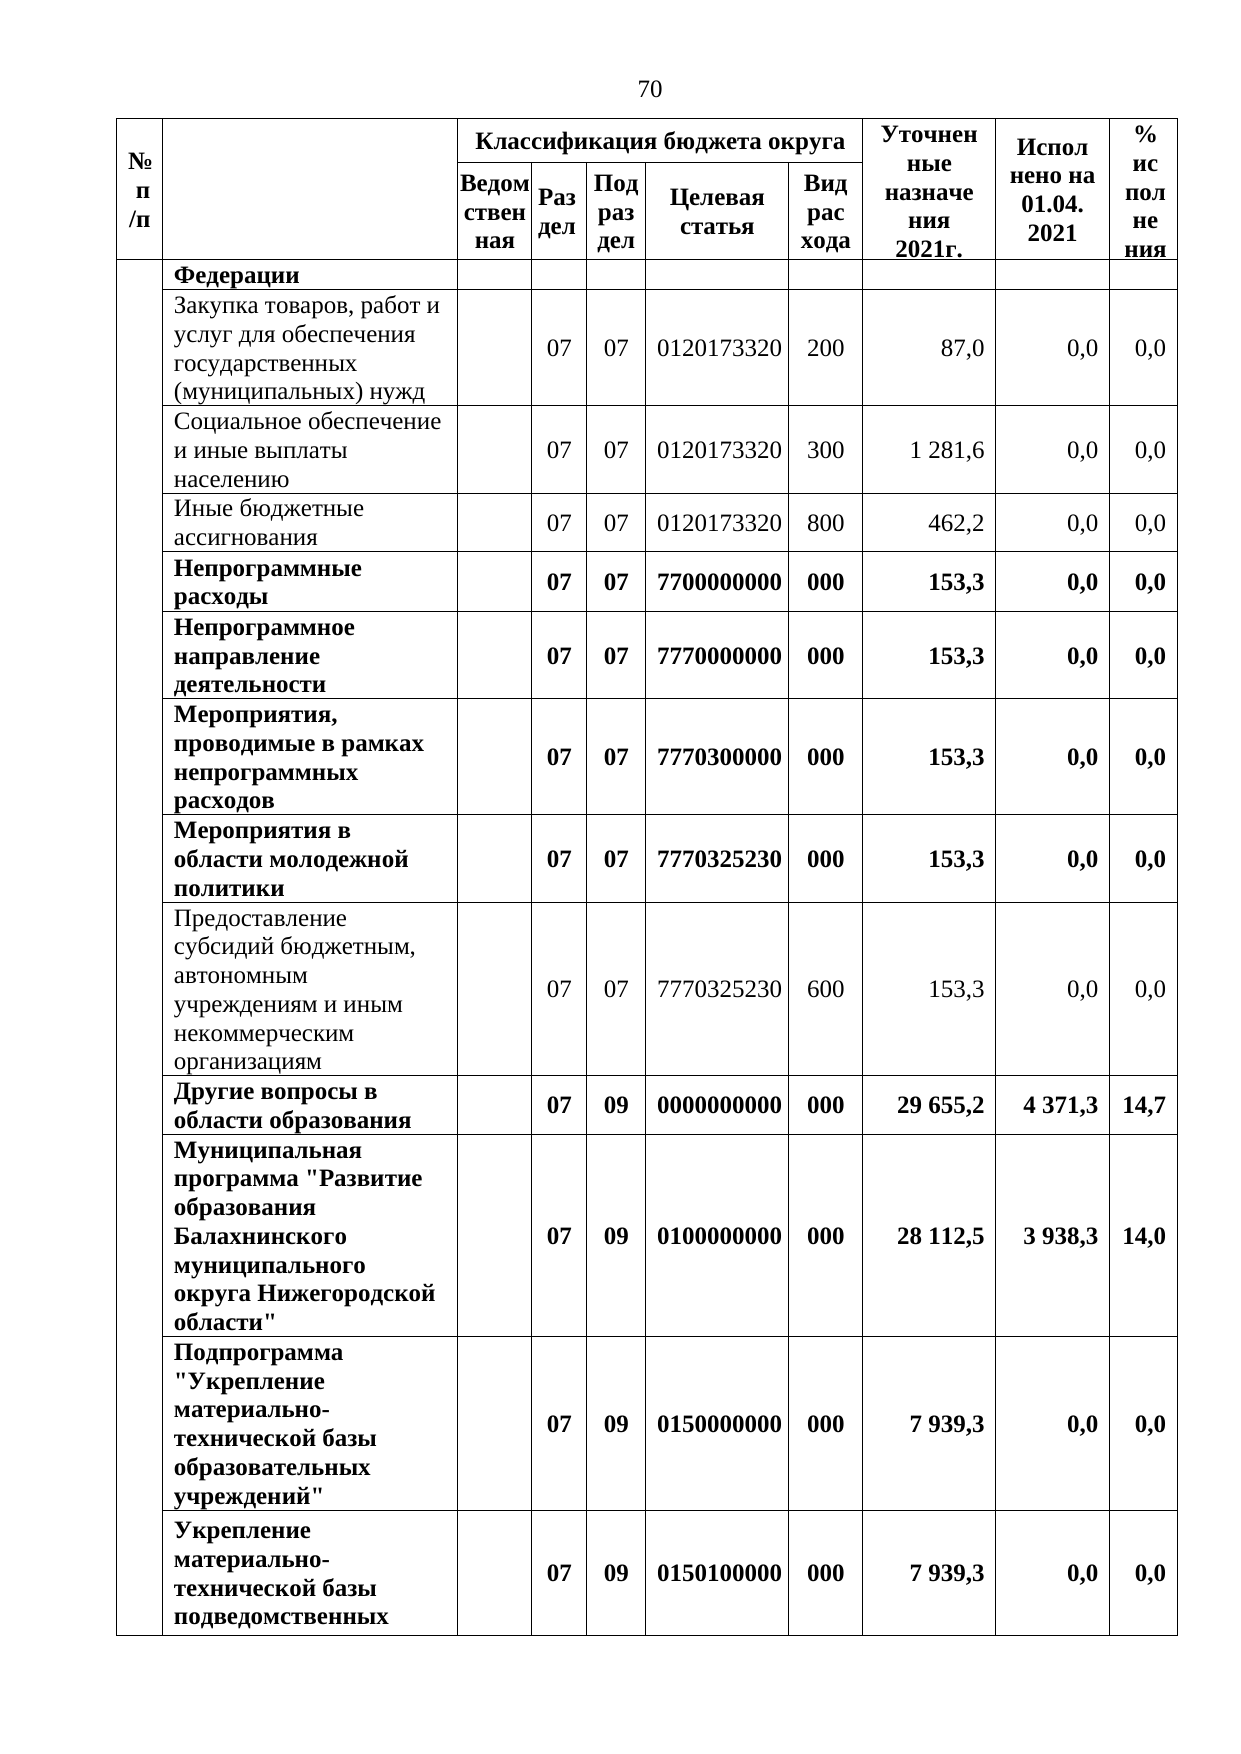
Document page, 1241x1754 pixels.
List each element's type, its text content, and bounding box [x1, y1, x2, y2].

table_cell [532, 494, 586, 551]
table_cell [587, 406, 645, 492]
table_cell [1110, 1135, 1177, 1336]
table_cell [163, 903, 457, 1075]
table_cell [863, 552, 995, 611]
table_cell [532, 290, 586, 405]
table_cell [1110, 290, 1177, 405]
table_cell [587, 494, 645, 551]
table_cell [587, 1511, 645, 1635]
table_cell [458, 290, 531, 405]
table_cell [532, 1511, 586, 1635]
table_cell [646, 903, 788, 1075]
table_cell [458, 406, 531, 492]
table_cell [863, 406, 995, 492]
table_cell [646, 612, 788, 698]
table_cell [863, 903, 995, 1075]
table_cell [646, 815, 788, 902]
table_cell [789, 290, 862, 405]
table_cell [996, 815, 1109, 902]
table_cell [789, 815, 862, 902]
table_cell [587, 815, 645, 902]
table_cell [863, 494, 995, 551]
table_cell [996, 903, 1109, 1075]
table_cell Целевая статья [646, 163, 788, 259]
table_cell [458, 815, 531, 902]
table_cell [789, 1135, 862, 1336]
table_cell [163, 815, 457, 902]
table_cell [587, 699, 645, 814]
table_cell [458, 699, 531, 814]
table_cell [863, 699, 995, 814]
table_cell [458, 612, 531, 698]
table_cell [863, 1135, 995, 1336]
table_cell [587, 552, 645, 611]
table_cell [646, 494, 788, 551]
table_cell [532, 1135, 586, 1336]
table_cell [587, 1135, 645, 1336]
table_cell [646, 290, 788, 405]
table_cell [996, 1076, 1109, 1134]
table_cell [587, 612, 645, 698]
table_cell Раз дел [532, 163, 586, 259]
table_header Классификация бюджета округа [458, 119, 862, 162]
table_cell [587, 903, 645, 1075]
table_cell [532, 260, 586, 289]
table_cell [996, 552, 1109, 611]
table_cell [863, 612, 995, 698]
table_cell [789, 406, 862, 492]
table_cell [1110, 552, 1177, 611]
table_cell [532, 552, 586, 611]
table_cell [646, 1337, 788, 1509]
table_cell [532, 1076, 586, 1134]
table_cell Вид рас хода [789, 163, 862, 259]
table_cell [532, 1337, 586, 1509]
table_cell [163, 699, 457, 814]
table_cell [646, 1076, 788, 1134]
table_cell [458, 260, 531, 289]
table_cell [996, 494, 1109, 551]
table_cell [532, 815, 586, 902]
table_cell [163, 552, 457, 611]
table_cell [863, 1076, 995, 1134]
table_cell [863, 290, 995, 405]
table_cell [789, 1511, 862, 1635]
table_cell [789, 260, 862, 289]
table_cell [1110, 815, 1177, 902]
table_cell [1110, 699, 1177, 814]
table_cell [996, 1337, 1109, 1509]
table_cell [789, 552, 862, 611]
table_cell Под раз дел [587, 163, 645, 259]
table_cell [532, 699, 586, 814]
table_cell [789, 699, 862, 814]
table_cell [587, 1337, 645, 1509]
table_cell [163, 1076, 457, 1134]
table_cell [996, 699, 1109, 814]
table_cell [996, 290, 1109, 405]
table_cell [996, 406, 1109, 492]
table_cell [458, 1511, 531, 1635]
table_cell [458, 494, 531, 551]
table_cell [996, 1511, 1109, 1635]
table_cell Ведомственная [458, 163, 531, 259]
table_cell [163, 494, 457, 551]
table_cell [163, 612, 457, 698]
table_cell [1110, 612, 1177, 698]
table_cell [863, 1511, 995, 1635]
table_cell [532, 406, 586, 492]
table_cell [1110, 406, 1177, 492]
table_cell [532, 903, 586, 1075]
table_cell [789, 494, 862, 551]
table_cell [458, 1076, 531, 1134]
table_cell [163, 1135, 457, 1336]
table_header [163, 119, 457, 259]
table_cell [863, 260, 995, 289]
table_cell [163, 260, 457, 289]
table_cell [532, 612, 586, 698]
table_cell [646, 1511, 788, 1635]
table_header № п/п [117, 119, 162, 259]
table_header % ис пол не ния [1110, 119, 1177, 259]
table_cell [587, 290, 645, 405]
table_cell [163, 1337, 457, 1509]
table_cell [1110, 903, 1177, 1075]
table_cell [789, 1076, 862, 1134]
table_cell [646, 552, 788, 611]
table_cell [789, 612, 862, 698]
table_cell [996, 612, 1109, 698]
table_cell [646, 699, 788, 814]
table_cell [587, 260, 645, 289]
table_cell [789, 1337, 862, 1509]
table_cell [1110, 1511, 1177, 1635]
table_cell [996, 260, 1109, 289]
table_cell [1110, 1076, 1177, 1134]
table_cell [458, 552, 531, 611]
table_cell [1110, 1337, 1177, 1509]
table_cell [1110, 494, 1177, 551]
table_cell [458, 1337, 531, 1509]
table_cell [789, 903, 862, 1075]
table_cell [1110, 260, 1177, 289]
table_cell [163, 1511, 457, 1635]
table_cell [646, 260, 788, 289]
table_header Уточненные назначе ния 2021г. [863, 119, 995, 259]
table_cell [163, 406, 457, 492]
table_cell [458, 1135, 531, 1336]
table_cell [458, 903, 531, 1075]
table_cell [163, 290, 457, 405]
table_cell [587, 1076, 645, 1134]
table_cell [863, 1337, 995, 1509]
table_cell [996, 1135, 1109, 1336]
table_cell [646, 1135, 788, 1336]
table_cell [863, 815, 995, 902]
table_header Испол нено на 01.04. 2021 [996, 119, 1109, 259]
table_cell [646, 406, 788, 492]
